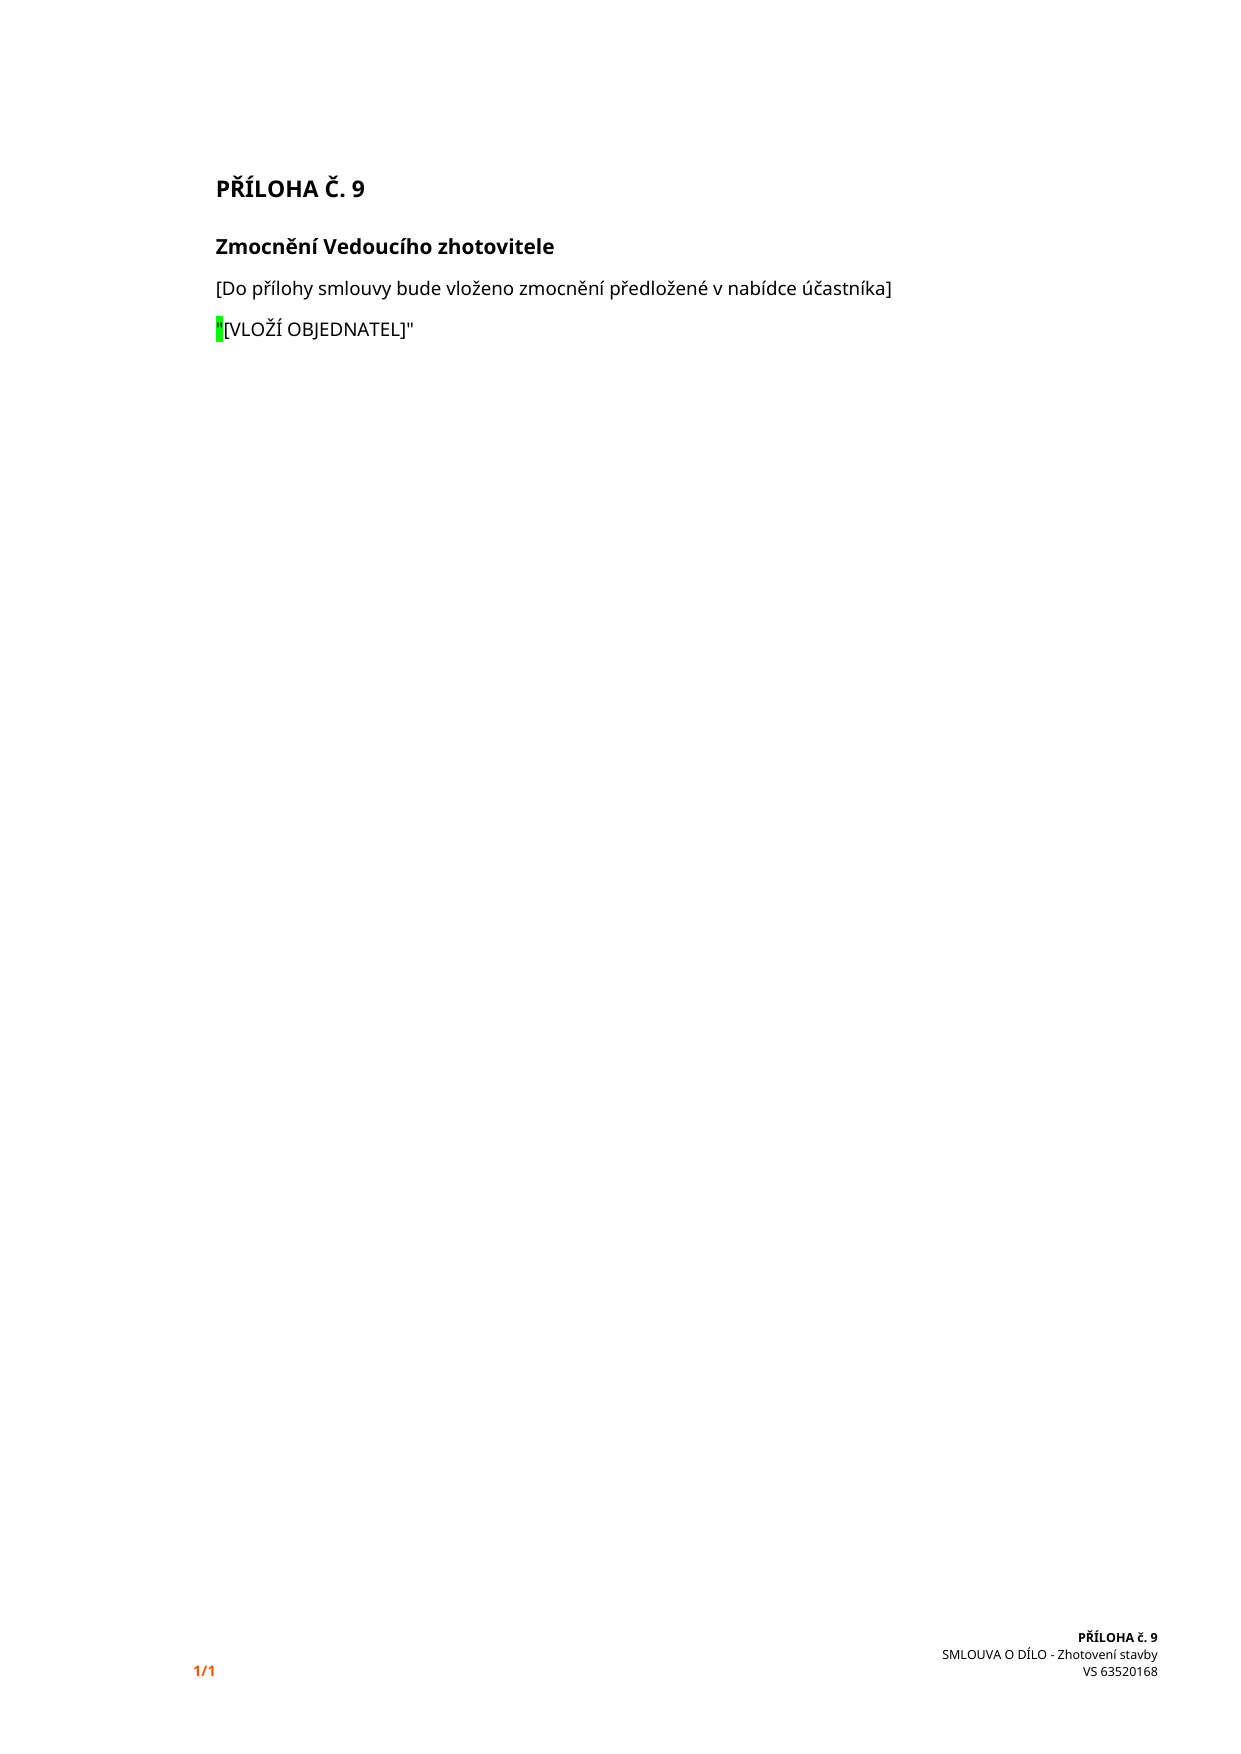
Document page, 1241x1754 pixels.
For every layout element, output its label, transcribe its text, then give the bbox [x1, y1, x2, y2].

text [Do přílohy smlouvy bude vloženo zmocnění předložené v nabídce účastníka] [216, 276, 1093, 301]
text Příloha č. 9 [216, 172, 1093, 204]
text Zmocnění Vedoucího zhotovitele [216, 232, 1093, 260]
